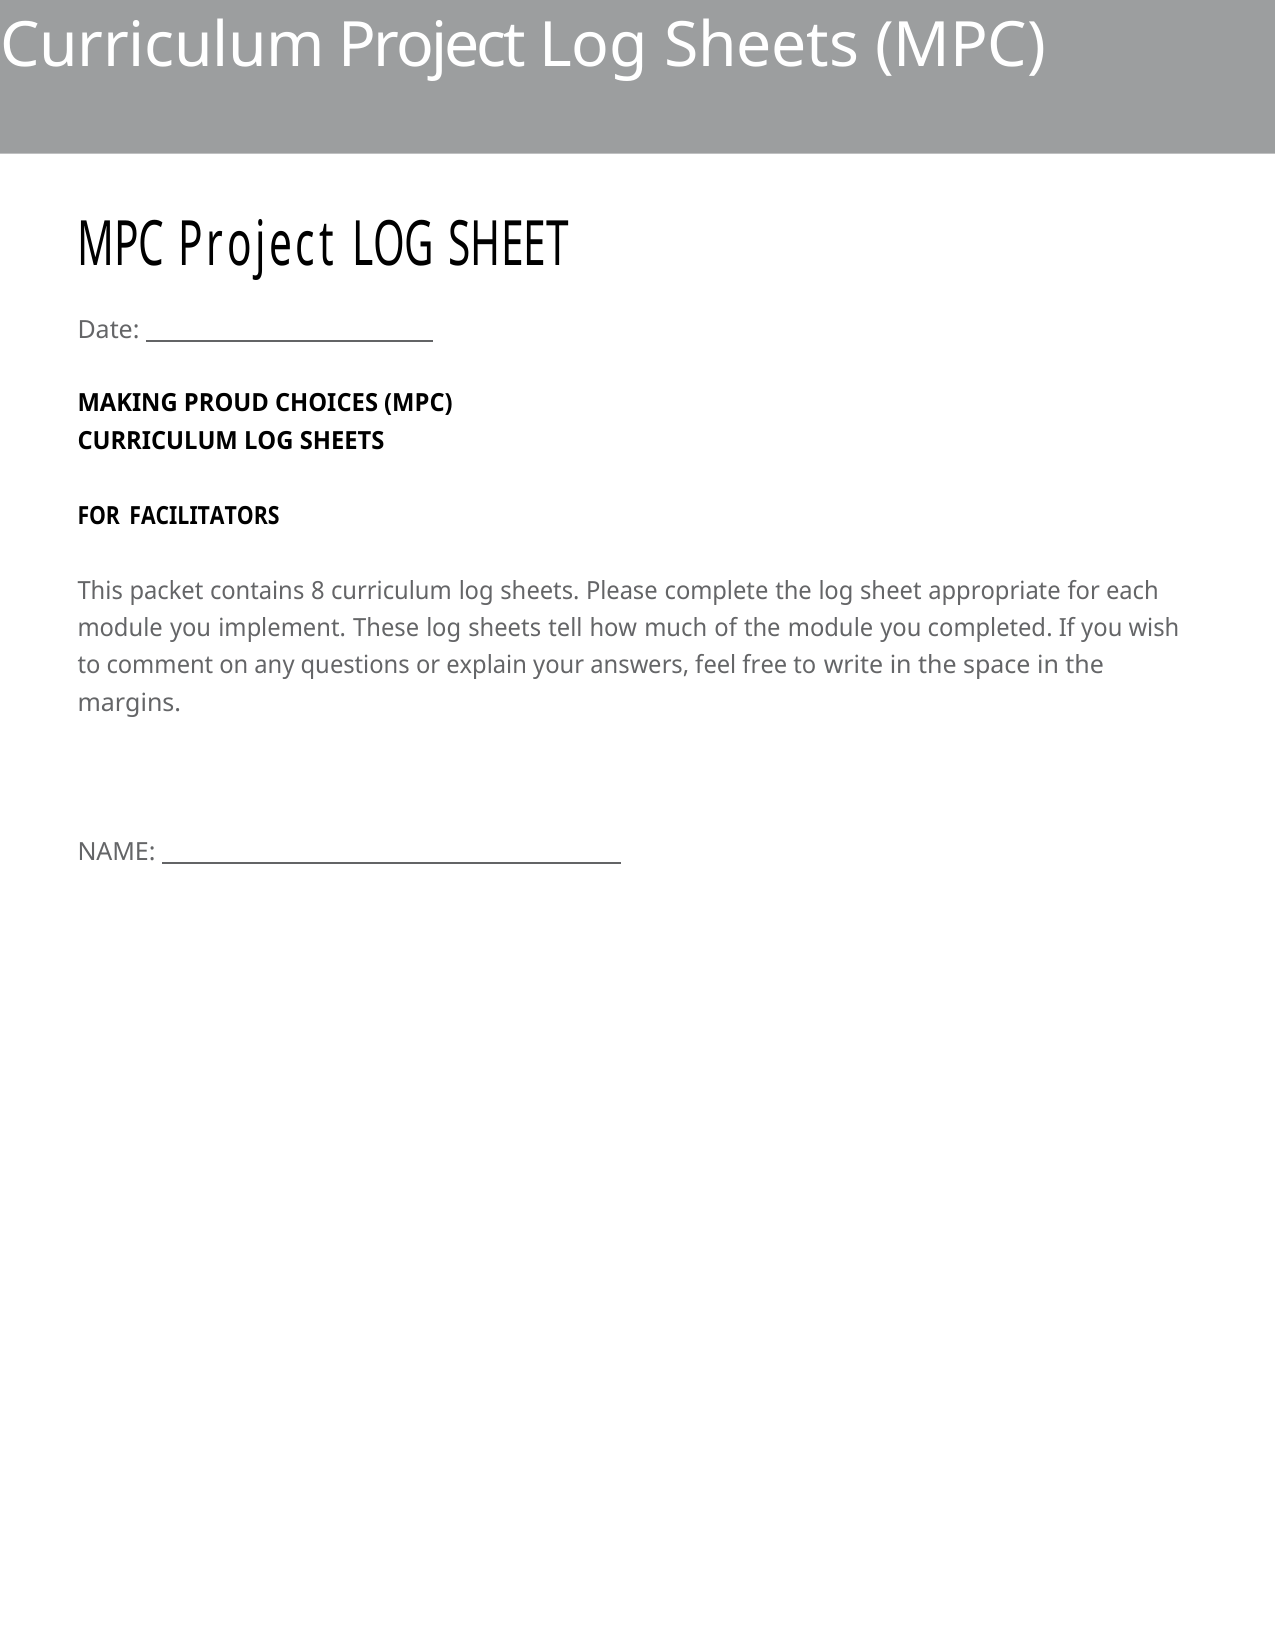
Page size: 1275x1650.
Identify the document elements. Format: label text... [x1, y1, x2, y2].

text Date: [77, 311, 1254, 345]
subtitle MPC Project LOG SHEET [77, 198, 1254, 284]
text NAME: [77, 833, 1254, 867]
text This packet contains 8 curriculum log sheets. Please complete the log sheet appropriate for each module you implement. These log sheets tell how much of the module you completed. If you wish to comment on any questions or explain your answers, feel free to write in the space in the margins. [77, 572, 1180, 719]
text FOR FACILITATORS [77, 497, 1254, 532]
subtitle MAKING PROUD CHOICES (MPC) CURRICULUM LOG SHEETS [77, 385, 470, 456]
